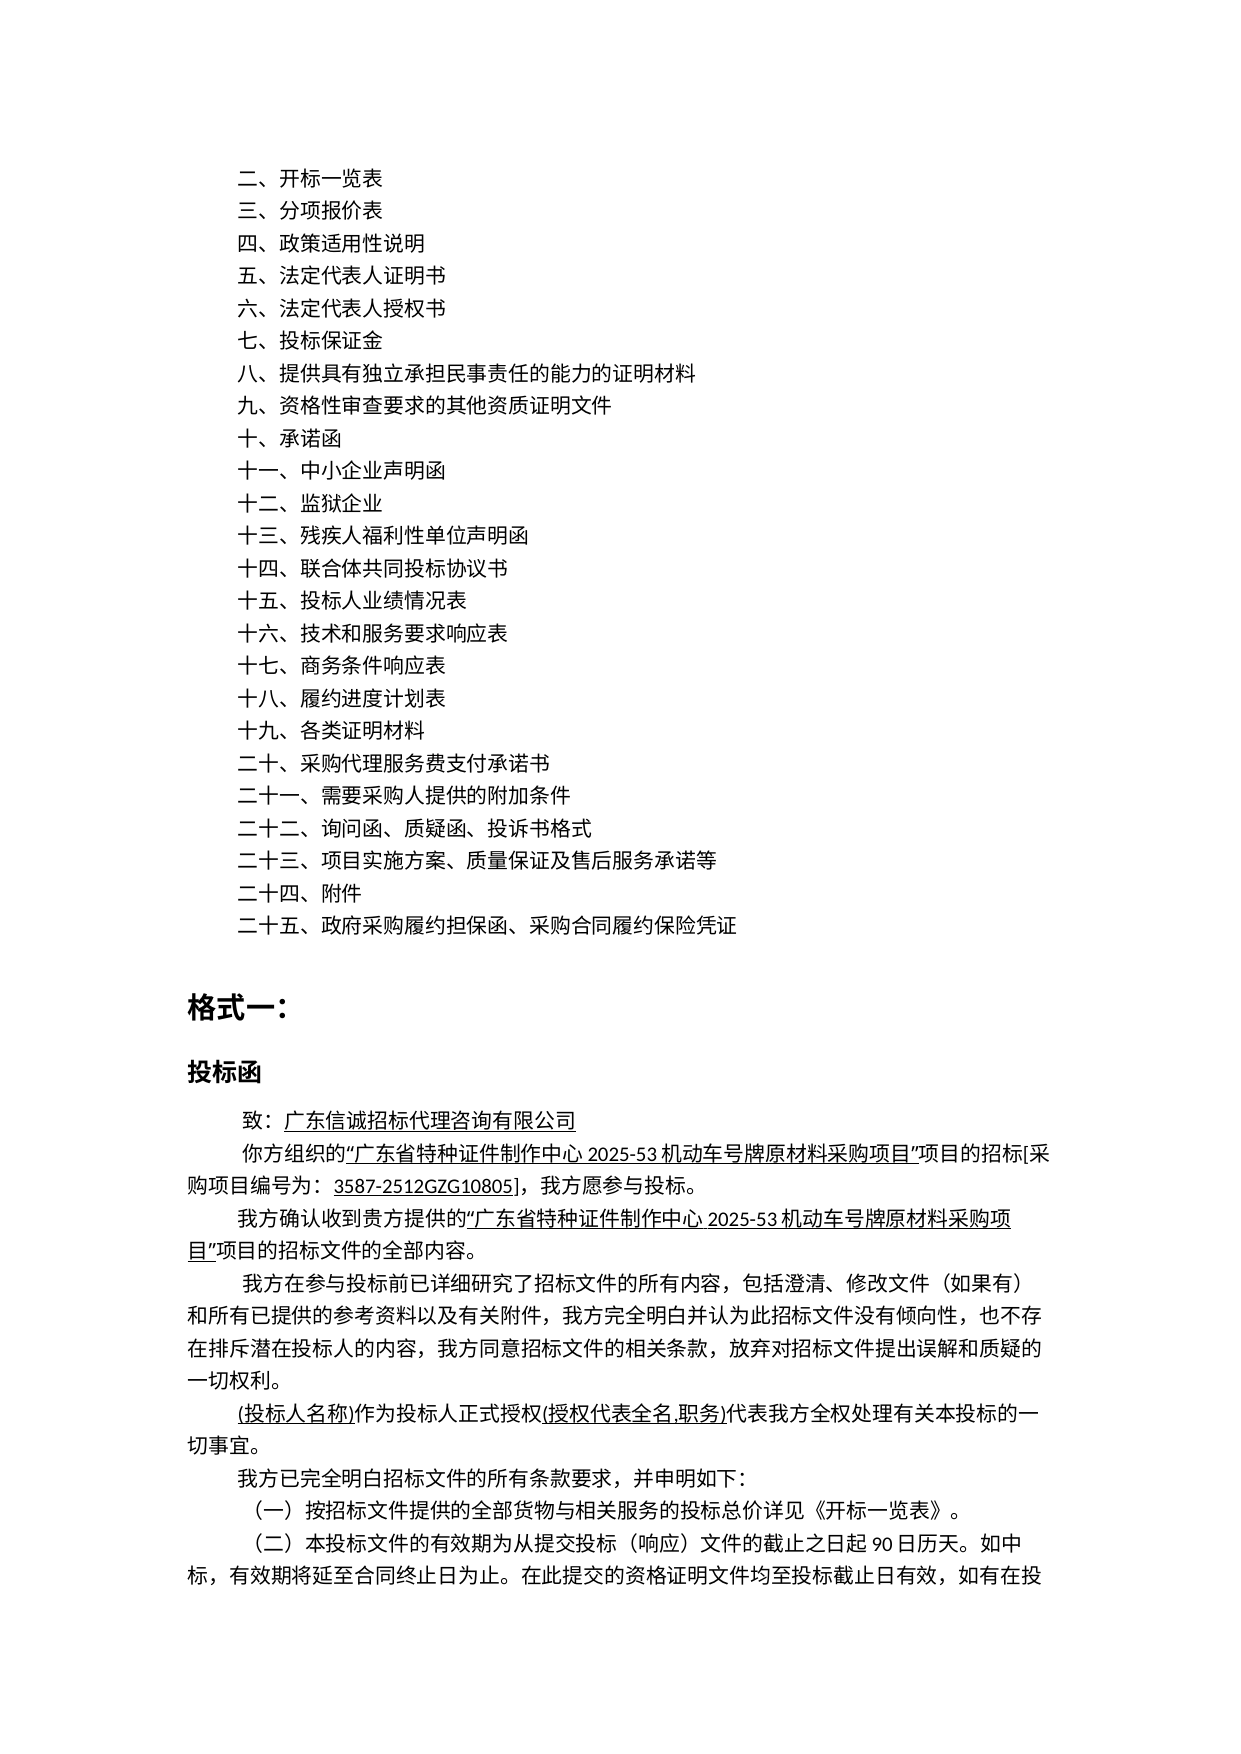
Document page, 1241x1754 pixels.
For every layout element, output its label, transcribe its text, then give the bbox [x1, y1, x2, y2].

text 七、投标保证金 [187, 324, 1053, 357]
text 十九、各类证明材料 [187, 714, 1053, 747]
text 五、法定代表人证明书 [187, 259, 1053, 292]
text 四、政策适用性说明 [187, 227, 1053, 259]
text 你方组织的“广东省特种证件制作中心2025-53机动车号牌原材料采购项目”项目的招标[采购项目编号为：3587-2512GZG10805]，我方愿参与投标。 [187, 1137, 1053, 1202]
text 二十五、政府采购履约担保函、采购合同履约保险凭证 [187, 909, 1053, 942]
text 十七、商务条件响应表 [187, 649, 1053, 682]
text 六、法定代表人授权书 [187, 292, 1053, 324]
text 十五、投标人业绩情况表 [187, 584, 1053, 617]
text 三、分项报价表 [187, 194, 1053, 227]
text 八、提供具有独立承担民事责任的能力的证明材料 [187, 357, 1053, 389]
text 二十四、附件 [187, 877, 1053, 909]
text 十三、残疾人福利性单位声明函 [187, 519, 1053, 552]
text 致：广东信诚招标代理咨询有限公司 [187, 1104, 1053, 1137]
text 十一、中小企业声明函 [187, 454, 1053, 487]
text 我方确认收到贵方提供的“广东省特种证件制作中心2025-53机动车号牌原材料采购项目”项目的招标文件的全部内容。 [187, 1202, 1053, 1267]
text 十四、联合体共同投标协议书 [187, 552, 1053, 584]
text （一）按招标文件提供的全部货物与相关服务的投标总价详见《开标一览表》。 [187, 1494, 1053, 1527]
text 十、承诺函 [187, 422, 1053, 454]
text 我方在参与投标前已详细研究了招标文件的所有内容，包括澄清、修改文件（如果有）和所有已提供的参考资料以及有关附件，我方完全明白并认为此招标文件没有倾向性，也不存在排斥潜在投标人的内容，我方同意招标文件的相关条款，放弃对招标文件提出误解和质疑的一切权利。 [187, 1267, 1053, 1397]
text (投标人名称)作为投标人正式授权(授权代表全名,职务)代表我方全权处理有关本投标的一切事宜。 [187, 1397, 1053, 1462]
text 我方已完全明白招标文件的所有条款要求，并申明如下： [187, 1462, 1053, 1494]
text 二、开标一览表 [187, 162, 1053, 194]
text 二十一、需要采购人提供的附加条件 [187, 779, 1053, 812]
text 九、资格性审查要求的其他资质证明文件 [187, 389, 1053, 422]
text 格式一： [187, 974, 1053, 1039]
text 二十、采购代理服务费支付承诺书 [187, 747, 1053, 779]
text 十八、履约进度计划表 [187, 682, 1053, 714]
text 十六、技术和服务要求响应表 [187, 617, 1053, 649]
text 二十二、询问函、质疑函、投诉书格式 [187, 812, 1053, 844]
text 十二、监狱企业 [187, 487, 1053, 519]
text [187, 1527, 1053, 1592]
text 二十三、项目实施方案、质量保证及售后服务承诺等 [187, 844, 1053, 877]
text 投标函 [187, 1039, 1053, 1104]
